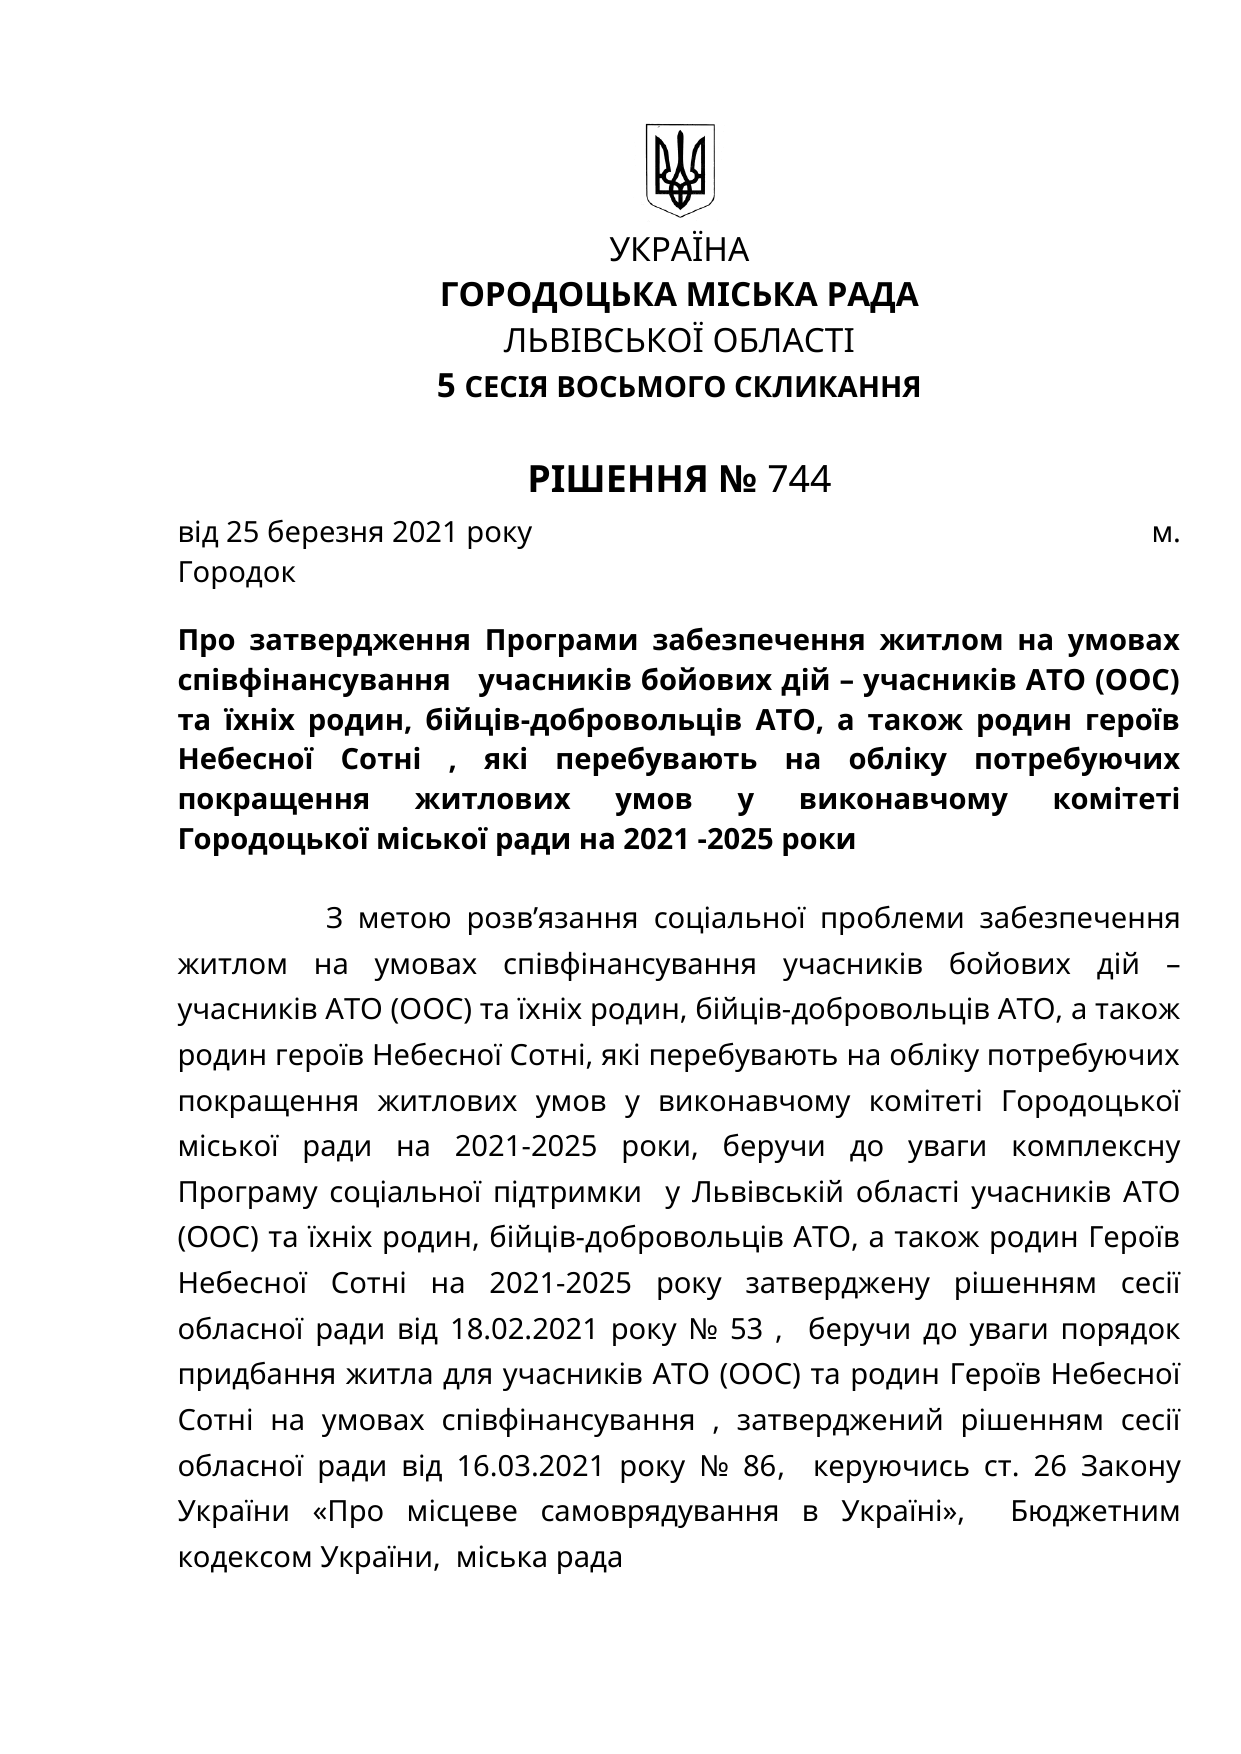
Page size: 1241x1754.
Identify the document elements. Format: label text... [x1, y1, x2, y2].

text РІШЕННЯ № 744 [177, 453, 1181, 504]
text 5 сесія восьмого скликання [177, 362, 1181, 407]
text ГОРОДОЦЬКА МІСЬКА РАДА [177, 271, 1181, 316]
text УКРАЇНА [177, 226, 1181, 271]
text Про затвердження Програми забезпечення житлом на умовах співфінансування учасників бойових дій – учасників АТО (ООС) та їхніх родин, бійців-добровольців АТО, а також родин героїв Небесної Сотні , які перебувають на обліку потребуючих покращення житлових умов у виконавчому комітеті Городоцької міської ради на 2021 -2025 роки [177, 619, 1181, 858]
picture [633, 118, 726, 222]
text З метою розв’язання соціальної проблеми забезпечення житлом на умовах співфінансування учасників бойових дій – учасників АТО (ООС) та їхніх родин, бійців-добровольців АТО, а також родин героїв Небесної Сотні, які перебувають на обліку потребуючих покращення житлових умов у виконавчому комітеті Городоцької міської ради на 2021-2025 роки, беручи до уваги комплексну Програму соціальної підтримки у Львівській області учасників АТО (ООС) та їхніх родин, бійців-добровольців АТО, а також родин Героїв Небесної Сотні на 2021-2025 року затверджену рішенням сесії обласної ради від 18.02.2021 року № 53 , беручи до уваги порядок придбання житла для учасників АТО (ООС) та родин Героїв Небесної Сотні на умовах співфінансування , затверджений рішенням сесії обласної ради від 16.03.2021 року № 86, керуючись ст. 26 Закону України «Про місцеве самоврядування в Україні», Бюджетним кодексом України, міська рада [177, 897, 1181, 1576]
text ЛЬВІВСЬКОЇ ОБЛАСТІ [177, 316, 1181, 362]
text від 25 березня 2021 року м. Городок [177, 511, 1181, 591]
